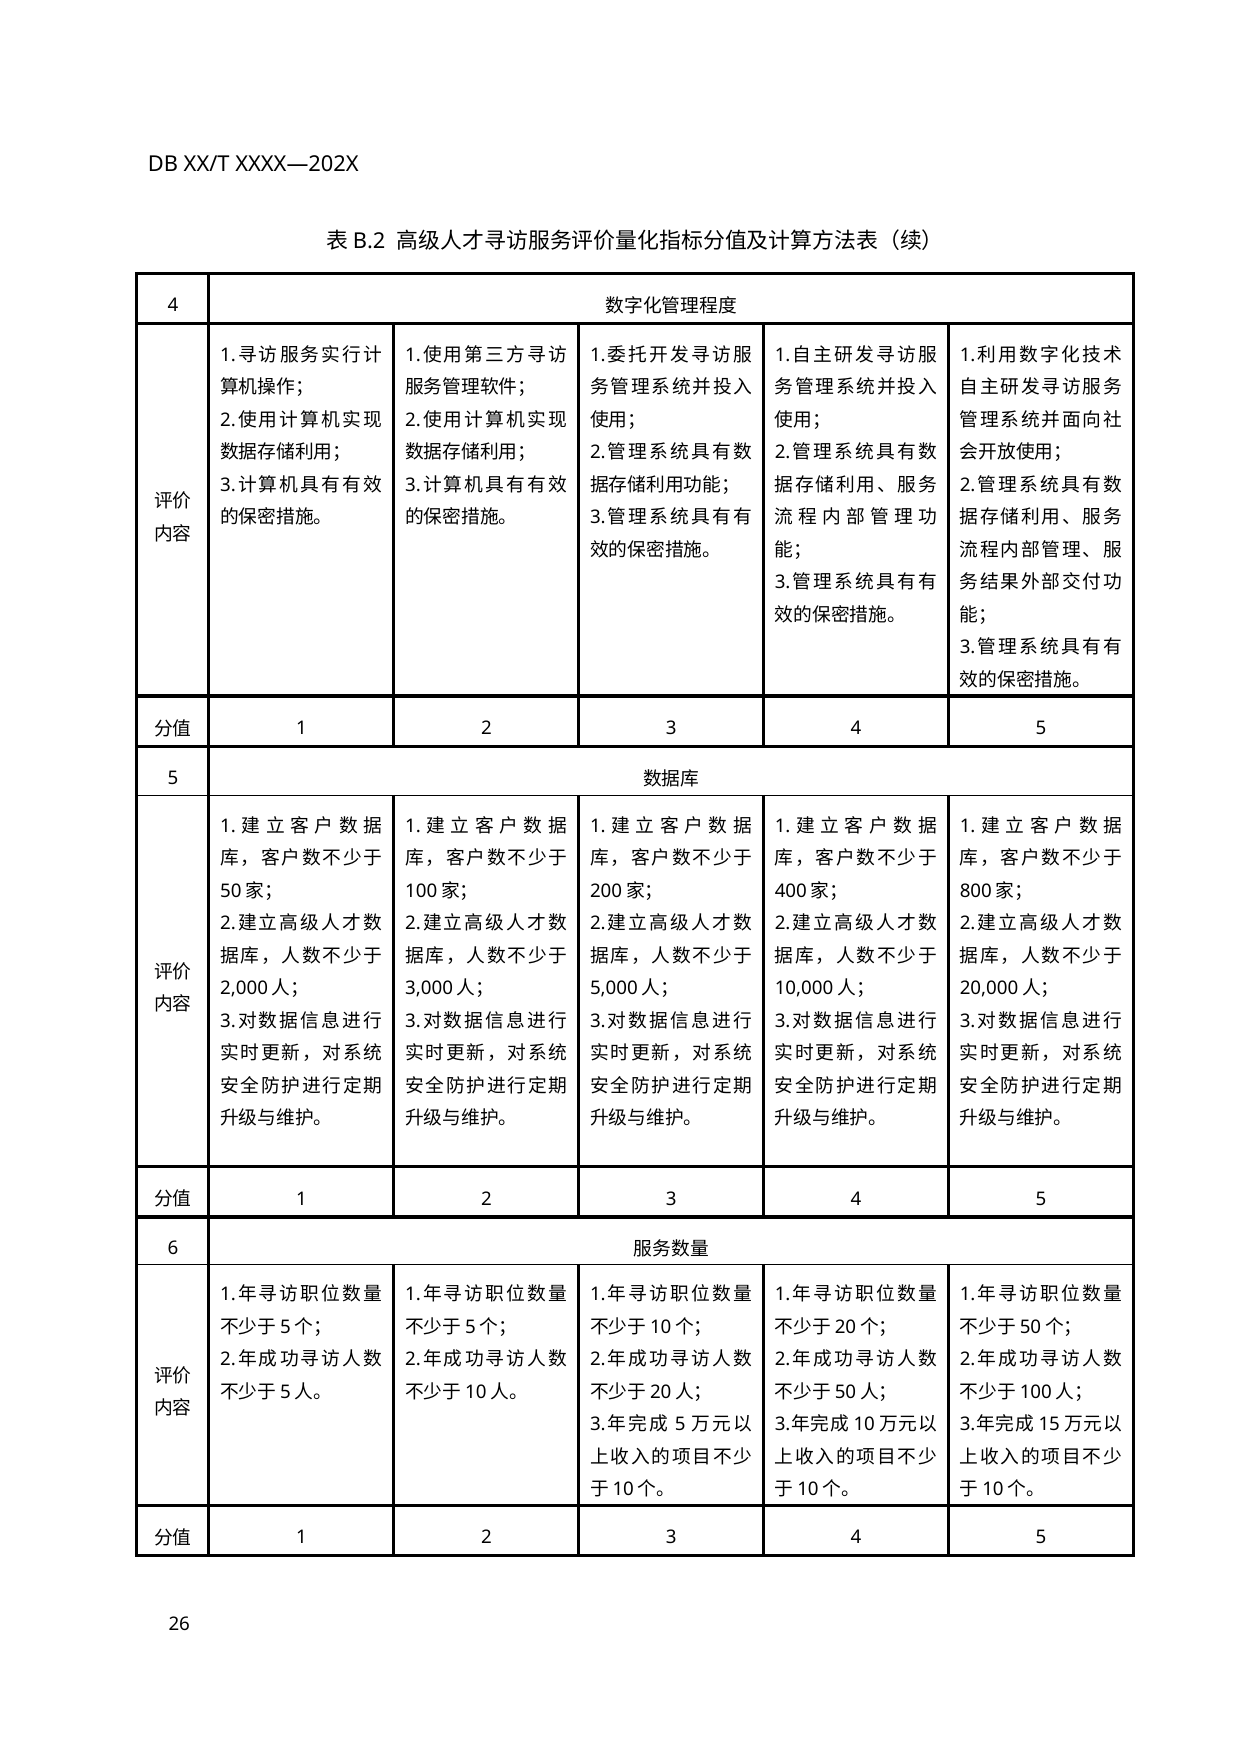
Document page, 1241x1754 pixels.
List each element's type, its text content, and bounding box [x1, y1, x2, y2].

table_cell 数据库 [210, 748, 1132, 795]
table_cell 评价内容 [138, 325, 207, 694]
table_cell 1.年寻访职位数量不少于5个； 2.年成功寻访人数不少于10人。 [395, 1265, 577, 1504]
table_cell 分值 [138, 698, 207, 744]
table_cell 3 [580, 698, 762, 744]
table_cell 4 [765, 1507, 947, 1554]
table_cell 6 [138, 1219, 207, 1264]
table_header 4 [138, 275, 207, 322]
table_cell 1.自主研发寻访服务管理系统并投入使用； 2.管理系统具有数据存储利用、服务流程内部管理功能； 3.管理系统具有有效的保密措施。 [765, 325, 947, 694]
table_header 数字化管理程度 [210, 275, 1132, 322]
table_cell 1.委托开发寻访服务管理系统并投入使用； 2.管理系统具有数据存储利用功能； 3.管理系统具有有效的保密措施。 [580, 325, 762, 694]
table_cell 3 [580, 1168, 762, 1215]
table_cell 1.年寻访职位数量不少于5个； 2.年成功寻访人数不少于5人。 [210, 1265, 392, 1504]
table_cell 1.建立客户数据库，客户数不少于100家； 2.建立高级人才数据库，人数不少于3,000人； 3.对数据信息进行实时更新，对系统安全防护进行定期升级与维护。 [395, 796, 577, 1165]
table_cell 2 [395, 1507, 577, 1554]
table_cell 服务数量 [210, 1219, 1132, 1264]
table_cell 1.年寻访职位数量不少于50个； 2.年成功寻访人数不少于100人； 3.年完成15万元以上收入的项目不少于10个。 [950, 1265, 1132, 1504]
table_cell 5 [950, 1507, 1132, 1554]
table_cell 1.年寻访职位数量不少于20个； 2.年成功寻访人数不少于50人； 3.年完成10万元以上收入的项目不少于10个。 [765, 1265, 947, 1504]
table_cell 评价内容 [138, 1265, 207, 1504]
table_cell 5 [138, 748, 207, 795]
table_cell 1.寻访服务实行计算机操作； 2.使用计算机实现数据存储利用； 3.计算机具有有效的保密措施。 [210, 325, 392, 694]
table_cell 1.利用数字化技术自主研发寻访服务管理系统并面向社会开放使用； 2.管理系统具有数据存储利用、服务流程内部管理、服务结果外部交付功能； 3.管理系统具有有效的保密措施。 [950, 325, 1132, 694]
table_cell 4 [765, 1168, 947, 1215]
text 表B.2 高级人才寻访服务评价量化指标分值及计算方法表（续） [148, 223, 1122, 256]
table_cell 1.建立客户数据库，客户数不少于200家； 2.建立高级人才数据库，人数不少于5,000人； 3.对数据信息进行实时更新，对系统安全防护进行定期升级与维护。 [580, 796, 762, 1165]
table_cell 5 [950, 698, 1132, 744]
table_cell 评价内容 [138, 796, 207, 1165]
table_cell 分值 [138, 1507, 207, 1554]
table_cell 4 [765, 698, 947, 744]
table_cell 2 [395, 698, 577, 744]
table_cell 分值 [138, 1168, 207, 1215]
table_cell 3 [580, 1507, 762, 1554]
table_cell 1 [210, 1507, 392, 1554]
table_cell 1 [210, 1168, 392, 1215]
table_cell 1.建立客户数据库，客户数不少于50家； 2.建立高级人才数据库，人数不少于2,000人； 3.对数据信息进行实时更新，对系统安全防护进行定期升级与维护。 [210, 796, 392, 1165]
table_cell 1.建立客户数据库，客户数不少于400家； 2.建立高级人才数据库，人数不少于10,000人； 3.对数据信息进行实时更新，对系统安全防护进行定期升级与维护。 [765, 796, 947, 1165]
table_cell 1 [210, 698, 392, 744]
table_cell 1.使用第三方寻访服务管理软件； 2.使用计算机实现数据存储利用； 3.计算机具有有效的保密措施。 [395, 325, 577, 694]
table_cell 1.建立客户数据库，客户数不少于800家； 2.建立高级人才数据库，人数不少于20,000人； 3.对数据信息进行实时更新，对系统安全防护进行定期升级与维护。 [950, 796, 1132, 1165]
table_cell 2 [395, 1168, 577, 1215]
table_cell 1.年寻访职位数量不少于10个； 2.年成功寻访人数不少于20人； 3.年完成5万元以上收入的项目不少于10个。 [580, 1265, 762, 1504]
table_cell 5 [950, 1168, 1132, 1215]
